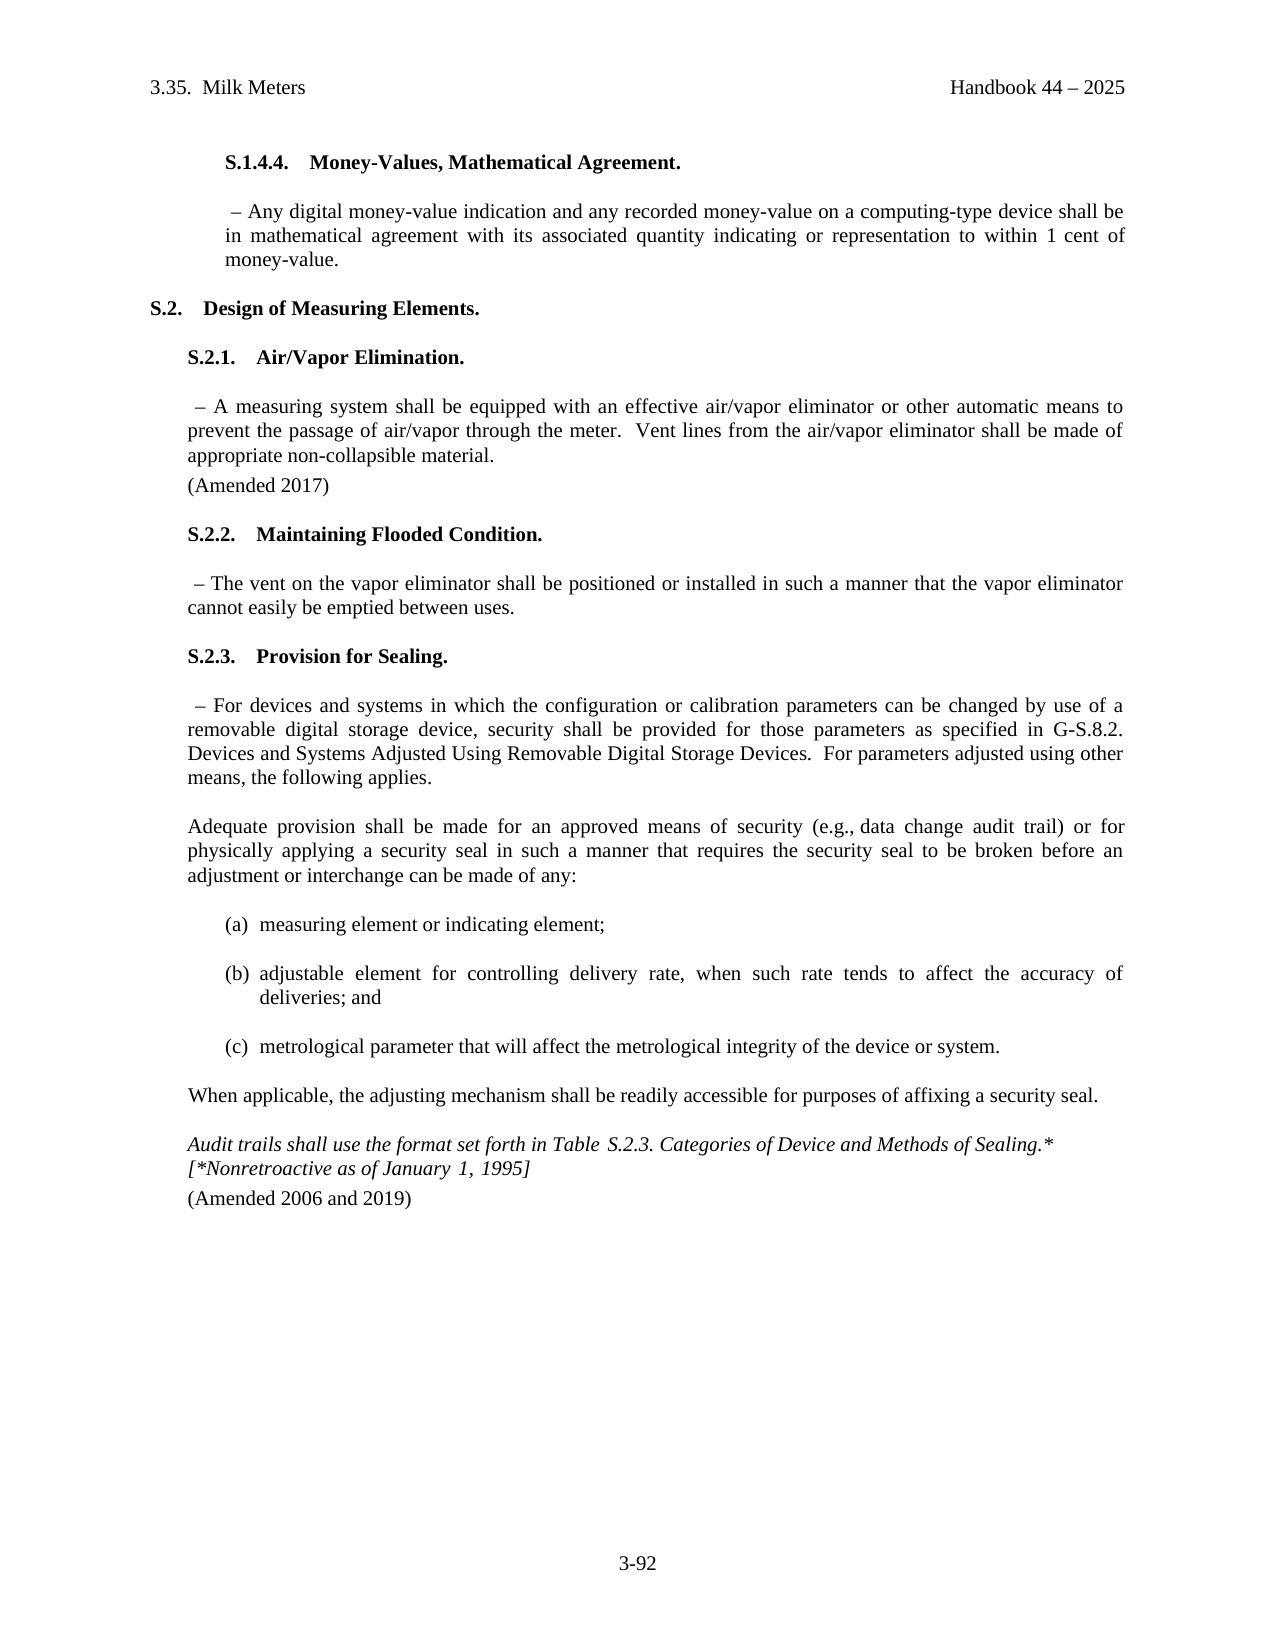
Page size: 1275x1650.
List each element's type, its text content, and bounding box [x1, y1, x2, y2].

text Audit trails shall use the format set forth in Table S.2.3. Categories of Device and Methods of Sealing.* [150, 1132, 1125, 1156]
text (c) metrological parameter that will affect the metrological integrity of the device or system. [225, 1034, 1125, 1058]
subtitle S.2. Design of Measuring Elements. [150, 296, 1125, 320]
text [*Nonretroactive as of January 1, 1995] [150, 1156, 1125, 1180]
text Adequate provision shall be made for an approved means of security (e.g., data change audit trail) or for physically applying a security seal in such a manner that requires the security seal to be broken before an adjustment or interchange can be made of any: [187, 814, 1125, 887]
text (b) adjustable element for controlling delivery rate, when such rate tends to affect the accuracy of deliveries; and [225, 961, 1125, 1009]
text (Amended 2006 and 2019) [150, 1186, 1125, 1210]
subtitle S.2.2. Maintaining Flooded Condition. [187, 522, 1125, 546]
text – Any digital money-value indication and any recorded money-value on a computing-type device shall be in mathematical agreement with its associated quantity indicating or representation to within 1 cent of money-value. [225, 199, 1125, 271]
text – The vent on the vapor eliminator shall be positioned or installed in such a manner that the vapor eliminator cannot easily be emptied between uses. [187, 571, 1125, 619]
text – For devices and systems in which the configuration or calibration parameters can be changed by use of a removable digital storage device, security shall be provided for those parameters as specified in G-S.8.2. Devices and Systems Adjusted Using Removable Digital Storage Devices. For parameters adjusted using other means, the following applies. [187, 693, 1125, 789]
subtitle S.2.1. Air/Vapor Elimination. [187, 345, 1125, 369]
text (Amended 2017) [187, 473, 1125, 497]
text When applicable, the adjusting mechanism shall be readily accessible for purposes of affixing a security seal. [150, 1083, 1125, 1107]
subtitle S.2.3. Provision for Sealing. [187, 644, 1125, 668]
subtitle S.1.4.4. Money-Values, Mathematical Agreement. [225, 150, 1125, 174]
text – A measuring system shall be equipped with an effective air/vapor eliminator or other automatic means to prevent the passage of air/vapor through the meter. Vent lines from the air/vapor eliminator shall be made of appropriate non-collapsible material. [187, 394, 1125, 467]
text (a) measuring element or indicating element; [225, 912, 1125, 936]
